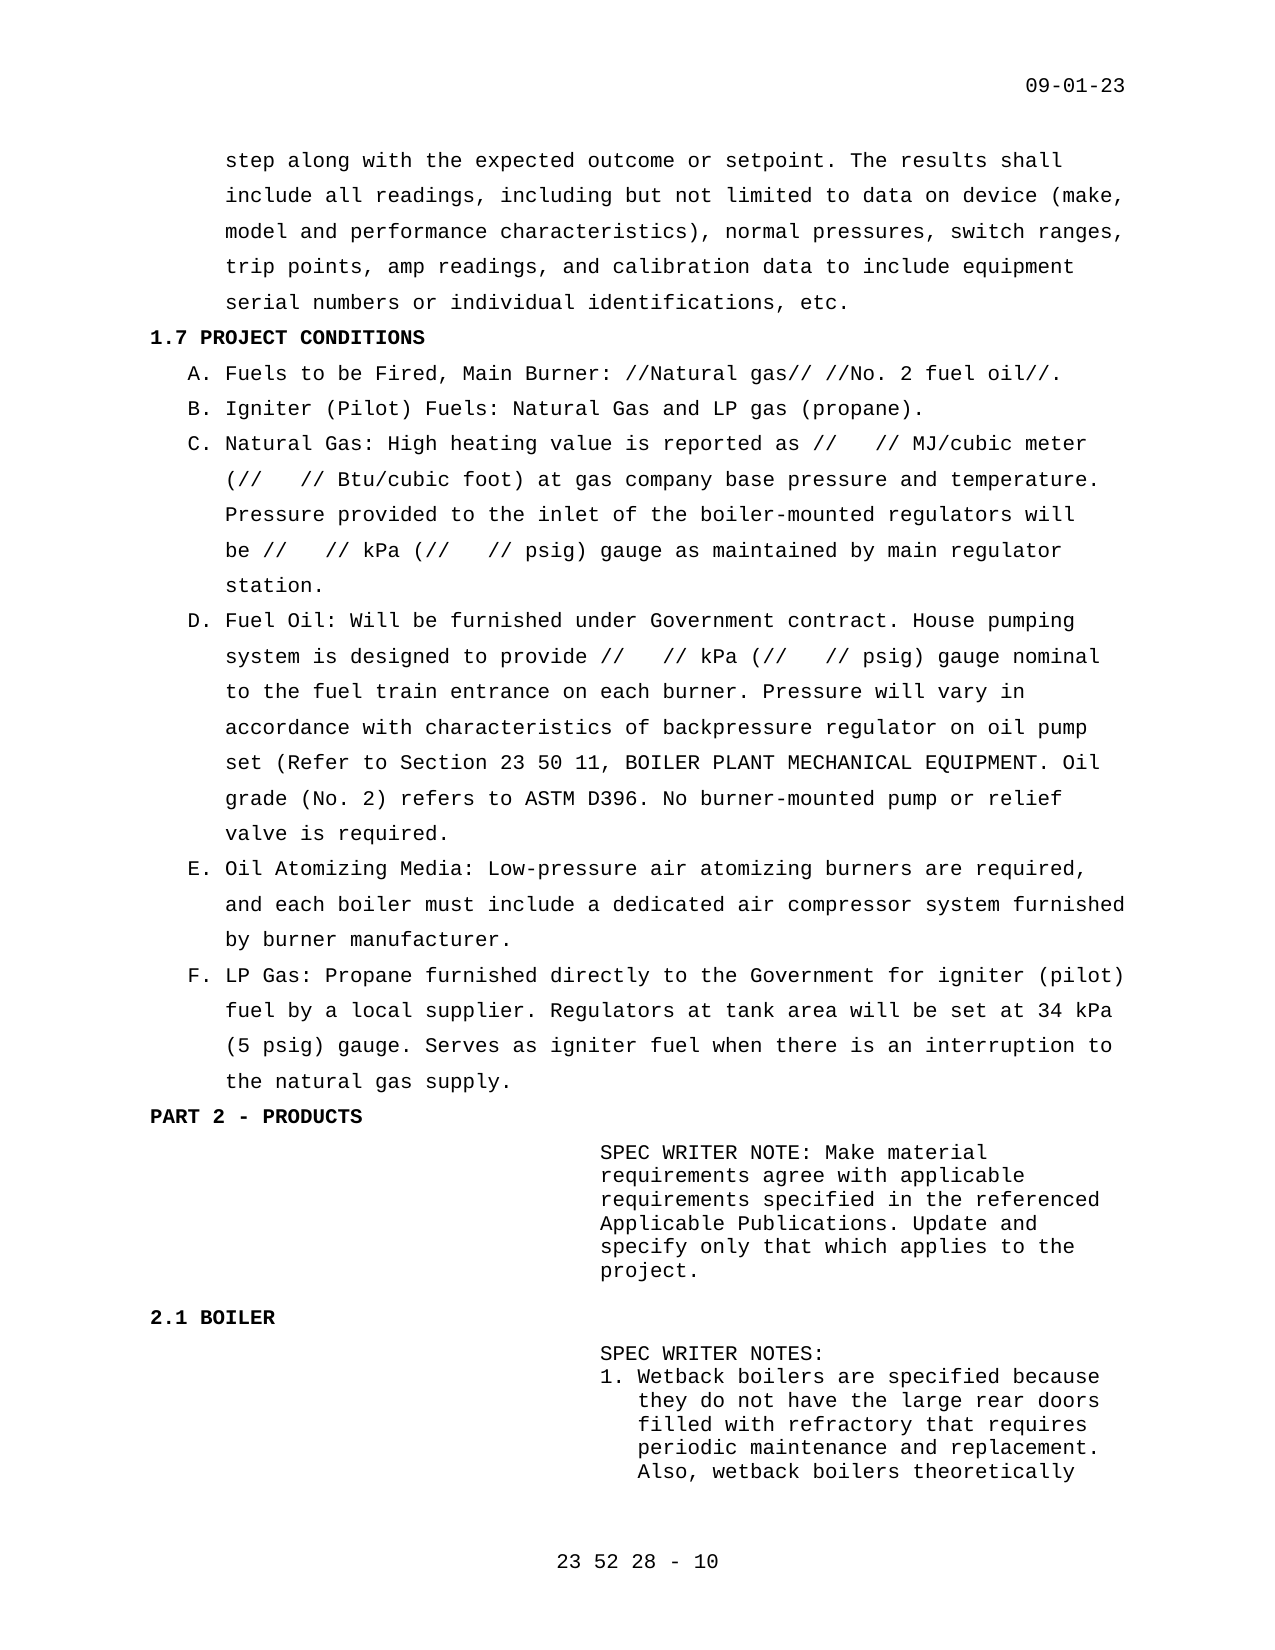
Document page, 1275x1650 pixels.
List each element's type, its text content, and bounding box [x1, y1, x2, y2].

text Fuels to be Fired, Main Burner: //Natural gas// //No. 2 fuel oil//. [187, 362, 1125, 386]
text PROJECT CONDITIONS [150, 327, 1125, 351]
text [600, 1366, 1125, 1484]
text Fuel Oil: Will be furnished under Government contract. House pumping system is designed to provide // // kPa (// // psig) gauge nominal to the fuel train entrance on each burner. Pressure will vary in accordance with characteristics of backpressure regulator on oil pump set (Refer to Section 23 50 11, BOILER PLANT MECHANICAL EQUIPMENT. Oil grade (No. 2) refers to ASTM D396. No burner-mounted pump or relief valve is required. [187, 610, 1125, 847]
text Igniter (Pilot) Fuels: Natural Gas and LP gas (propane). [187, 398, 1125, 422]
text BOILER [150, 1307, 1125, 1331]
text LP Gas: Propane furnished directly to the Government for igniter (pilot) fuel by a local supplier. Regulators at tank area will be set at 34 kPa (5 psig) gauge. Serves as igniter fuel when there is an interruption to the natural gas supply. [187, 964, 1125, 1094]
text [187, 150, 1125, 315]
text PRODUCTS [150, 1106, 1125, 1130]
text Natural Gas: High heating value is reported as // // MJ/cubic meter (// // Btu/cubic foot) at gas company base pressure and temperature. Pressure provided to the inlet of the boiler-mounted regulators will be // // kPa (// // psig) gauge as maintained by main regulator station. [187, 433, 1125, 599]
text Oil Atomizing Media: Low-pressure air atomizing burners are required, and each boiler must include a dedicated air compressor system furnished by burner manufacturer. [187, 858, 1125, 953]
text SPEC WRITER NOTE: Make material requirements agree with applicable requirements specified in the referenced Applicable Publications. Update and specify only that which applies to the project. [600, 1142, 1125, 1283]
text SPEC WRITER NOTES: [600, 1343, 1125, 1366]
